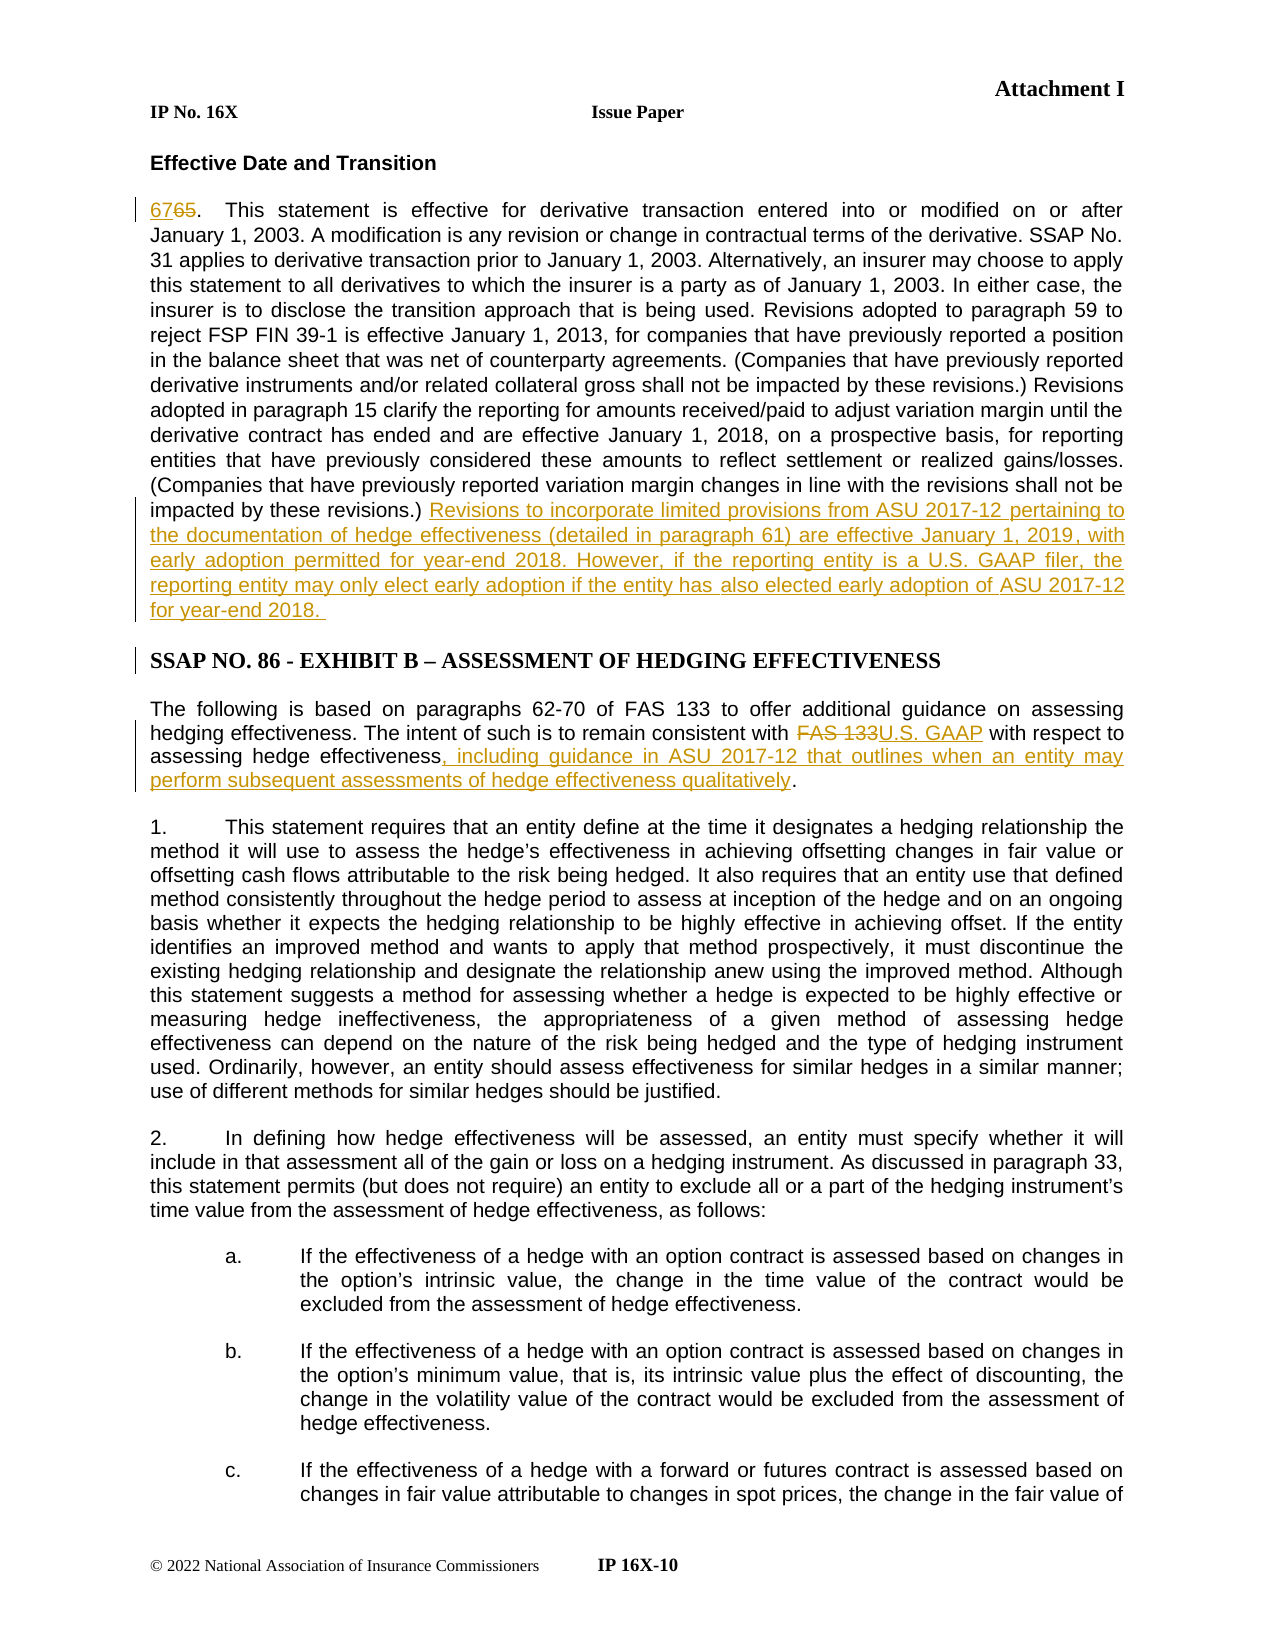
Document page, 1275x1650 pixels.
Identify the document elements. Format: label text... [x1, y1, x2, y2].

text The following is based on paragraphs 62-70 of FAS 133 to offer additional guidance on assessing hedging effectiveness. The intent of such is to remain consistent with with respect to assessing hedge effectiveness. [150, 696, 1125, 792]
text Effective Date and Transition [150, 149, 1125, 174]
text . This statement is effective for derivative transaction entered into or modified on or after January 1, 2003. A modification is any revision or change in contractual terms of the derivative. SSAP No. 31 applies to derivative transaction prior to January 1, 2003. Alternatively, an insurer may choose to apply this statement to all derivatives to which the insurer is a party as of January 1, 2003. In either case, the insurer is to disclose the transition approach that is being used. Revisions adopted to paragraph 59 to reject FSP FIN 39-1 is effective January 1, 2013, for companies that have previously reported a position in the balance sheet that was net of counterparty agreements. (Companies that have previously reported derivative instruments and/or related collateral gross shall not be impacted by these revisions.) Revisions adopted in paragraph 15 clarify the reporting for amounts received/paid to adjust variation margin until the derivative contract has ended and are effective January 1, 2018, on a prospective basis, for reporting entities that have previously considered these amounts to reflect settlement or realized gains/losses. (Companies that have previously reported variation margin changes in line with the revisions shall not be impacted by these revisions.) [150, 197, 1125, 544]
text a. If the effectiveness of a hedge with an option contract is assessed based on changes in the option’s intrinsic value, the change in the time value of the contract would be excluded from the assessment of hedge effectiveness. [225, 1244, 1125, 1316]
text 1. This statement requires that an entity define at the time it designates a hedging relationship the method it will use to assess the hedge’s effectiveness in achieving offsetting changes in fair value or offsetting cash flows attributable to the risk being hedged. It also requires that an entity use that defined method consistently throughout the hedge period to assess at inception of the hedge and on an ongoing basis whether it expects the hedging relationship to be highly effective in achieving offset. If the entity identifies an improved method and wants to apply that method prospectively, it must discontinue the existing hedging relationship and designate the relationship anew using the improved method. Although this statement suggests a method for assessing whether a hedge is expected to be highly effective or measuring hedge ineffectiveness, the appropriateness of a given method of assessing hedge effectiveness can depend on the nature of the risk being hedged and the type of hedging instrument used. Ordinarily, however, an entity should assess effectiveness for similar hedges in a similar manner; use of different methods for similar hedges should be justified. [150, 815, 1125, 1103]
subtitle SSAP No. 86 - EXHIBIT B – assessment of hedging effectiveness [150, 647, 1125, 673]
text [225, 1458, 1125, 1506]
text 2. In defining how hedge effectiveness will be assessed, an entity must specify whether it will include in that assessment all of the gain or loss on a hedging instrument. As discussed in paragraph 33, this statement permits (but does not require) an entity to exclude all or a part of the hedging instrument’s time value from the assessment of hedge effectiveness, as follows: [150, 1126, 1125, 1221]
text b. If the effectiveness of a hedge with an option contract is assessed based on changes in the option’s minimum value, that is, its intrinsic value plus the effect of discounting, the change in the volatility value of the contract would be excluded from the assessment of hedge effectiveness. [225, 1339, 1125, 1435]
